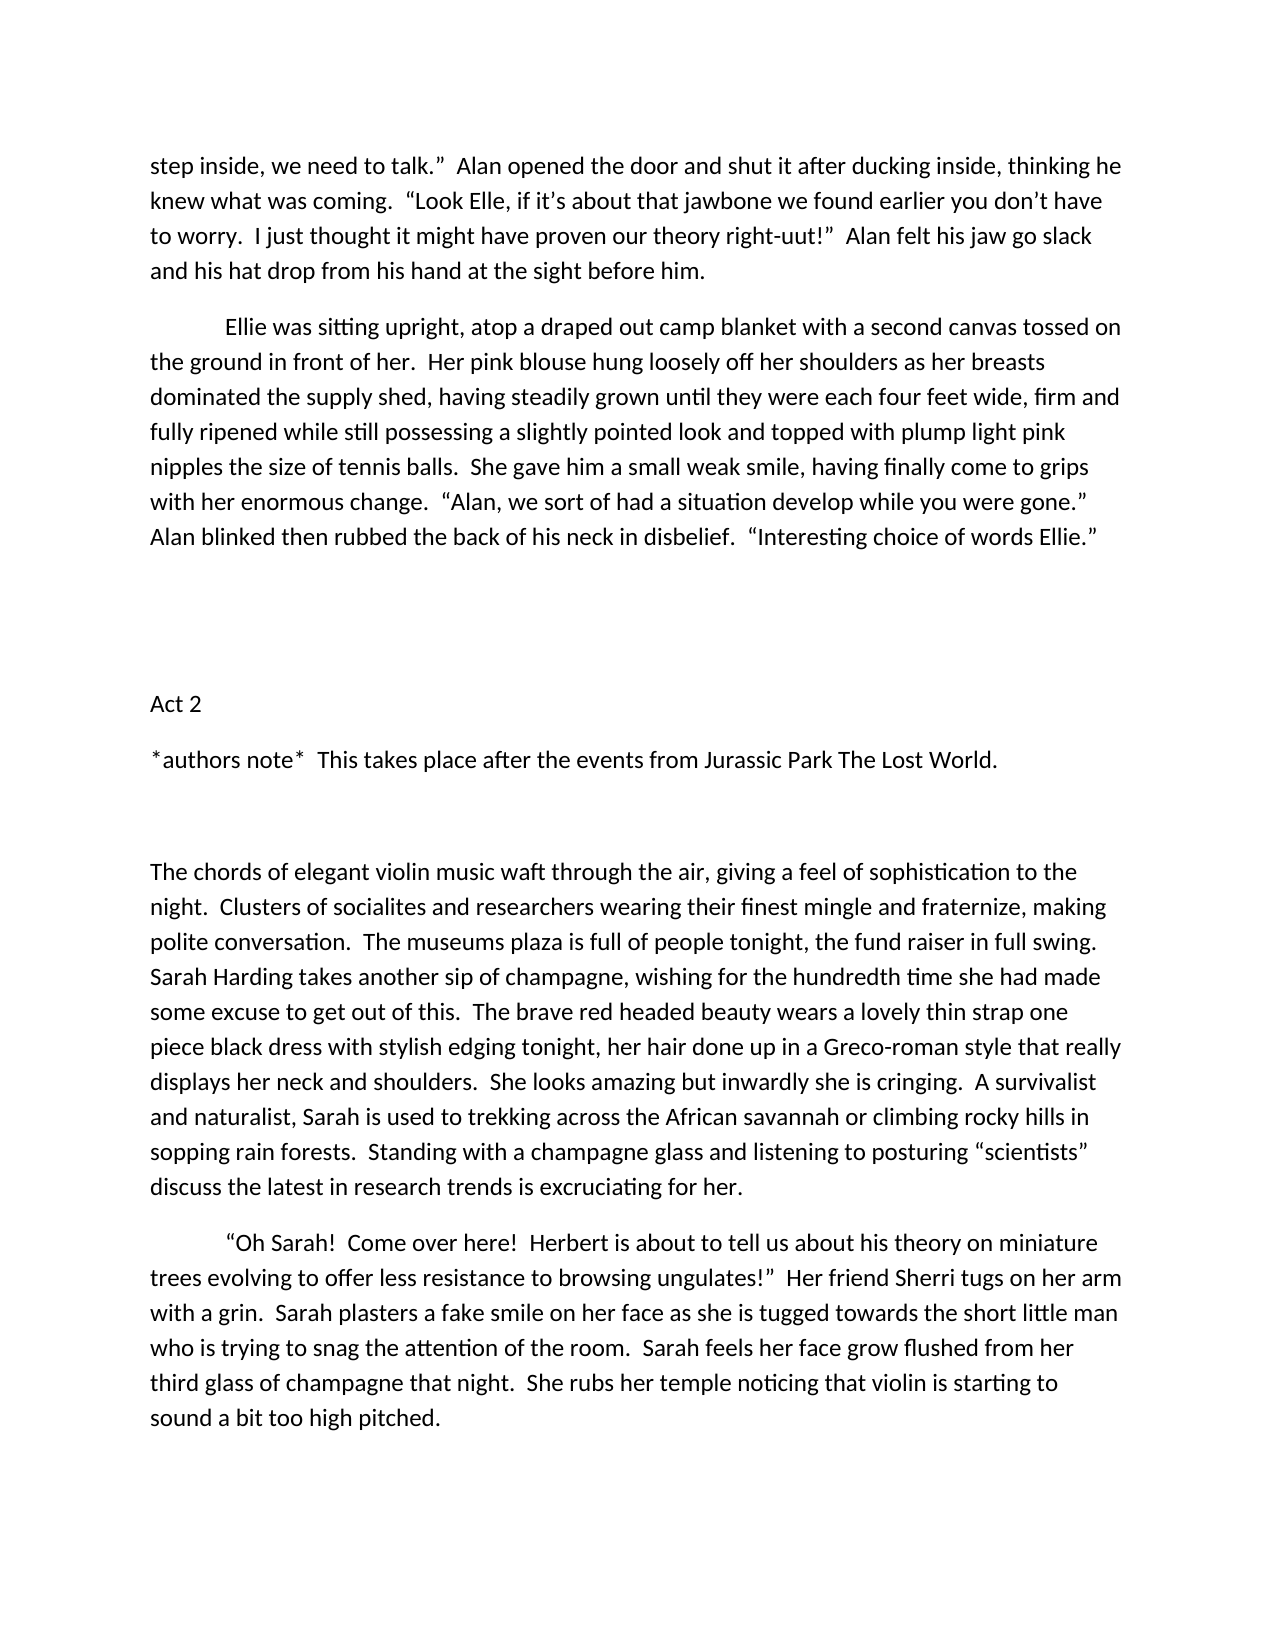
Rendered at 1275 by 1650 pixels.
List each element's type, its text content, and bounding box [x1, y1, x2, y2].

text The chords of elegant violin music waft through the air, giving a feel of sophistication to the night. Clusters of socialites and researchers wearing their finest mingle and fraternize, making polite conversation. The museums plaza is full of people tonight, the fund raiser in full swing. Sarah Harding takes another sip of champagne, wishing for the hundredth time she had made some excuse to get out of this. The brave red headed beauty wears a lovely thin strap one piece black dress with stylish edging tonight, her hair done up in a Greco-roman style that really displays her neck and shoulders. She looks amazing but inwardly she is cringing. A survivalist and naturalist, Sarah is used to trekking across the African savannah or climbing rocky hills in sopping rain forests. Standing with a champagne glass and listening to posturing “scientists” discuss the latest in research trends is excruciating for her. [150, 856, 1125, 1201]
text Act 2 [150, 688, 1125, 719]
text Ellie was sitting upright, atop a draped out camp blanket with a second canvas tossed on the ground in front of her. Her pink blouse hung loosely off her shoulders as her breasts dominated the supply shed, having steadily grown until they were each four feet wide, firm and fully ripened while still possessing a slightly pointed look and topped with plump light pink nipples the size of tennis balls. She gave him a small weak smile, having finally come to grips with her enormous change. “Alan, we sort of had a situation develop while you were gone.” Alan blinked then rubbed the back of his neck in disbelief. “Interesting choice of words Ellie.” [150, 311, 1125, 551]
text “Oh Sarah! Come over here! Herbert is about to tell us about his theory on miniature trees evolving to offer less resistance to browsing ungulates!” Her friend Sherri tugs on her arm with a grin. Sarah plasters a fake smile on her face as she is tugged towards the short little man who is trying to snag the attention of the room. Sarah feels her face grow flushed from her third glass of champagne that night. She rubs her temple noticing that violin is starting to sound a bit too high pitched. [150, 1227, 1125, 1432]
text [150, 150, 1125, 286]
text *authors note* This takes place after the events from Jurassic Park The Lost World. [150, 744, 1125, 775]
